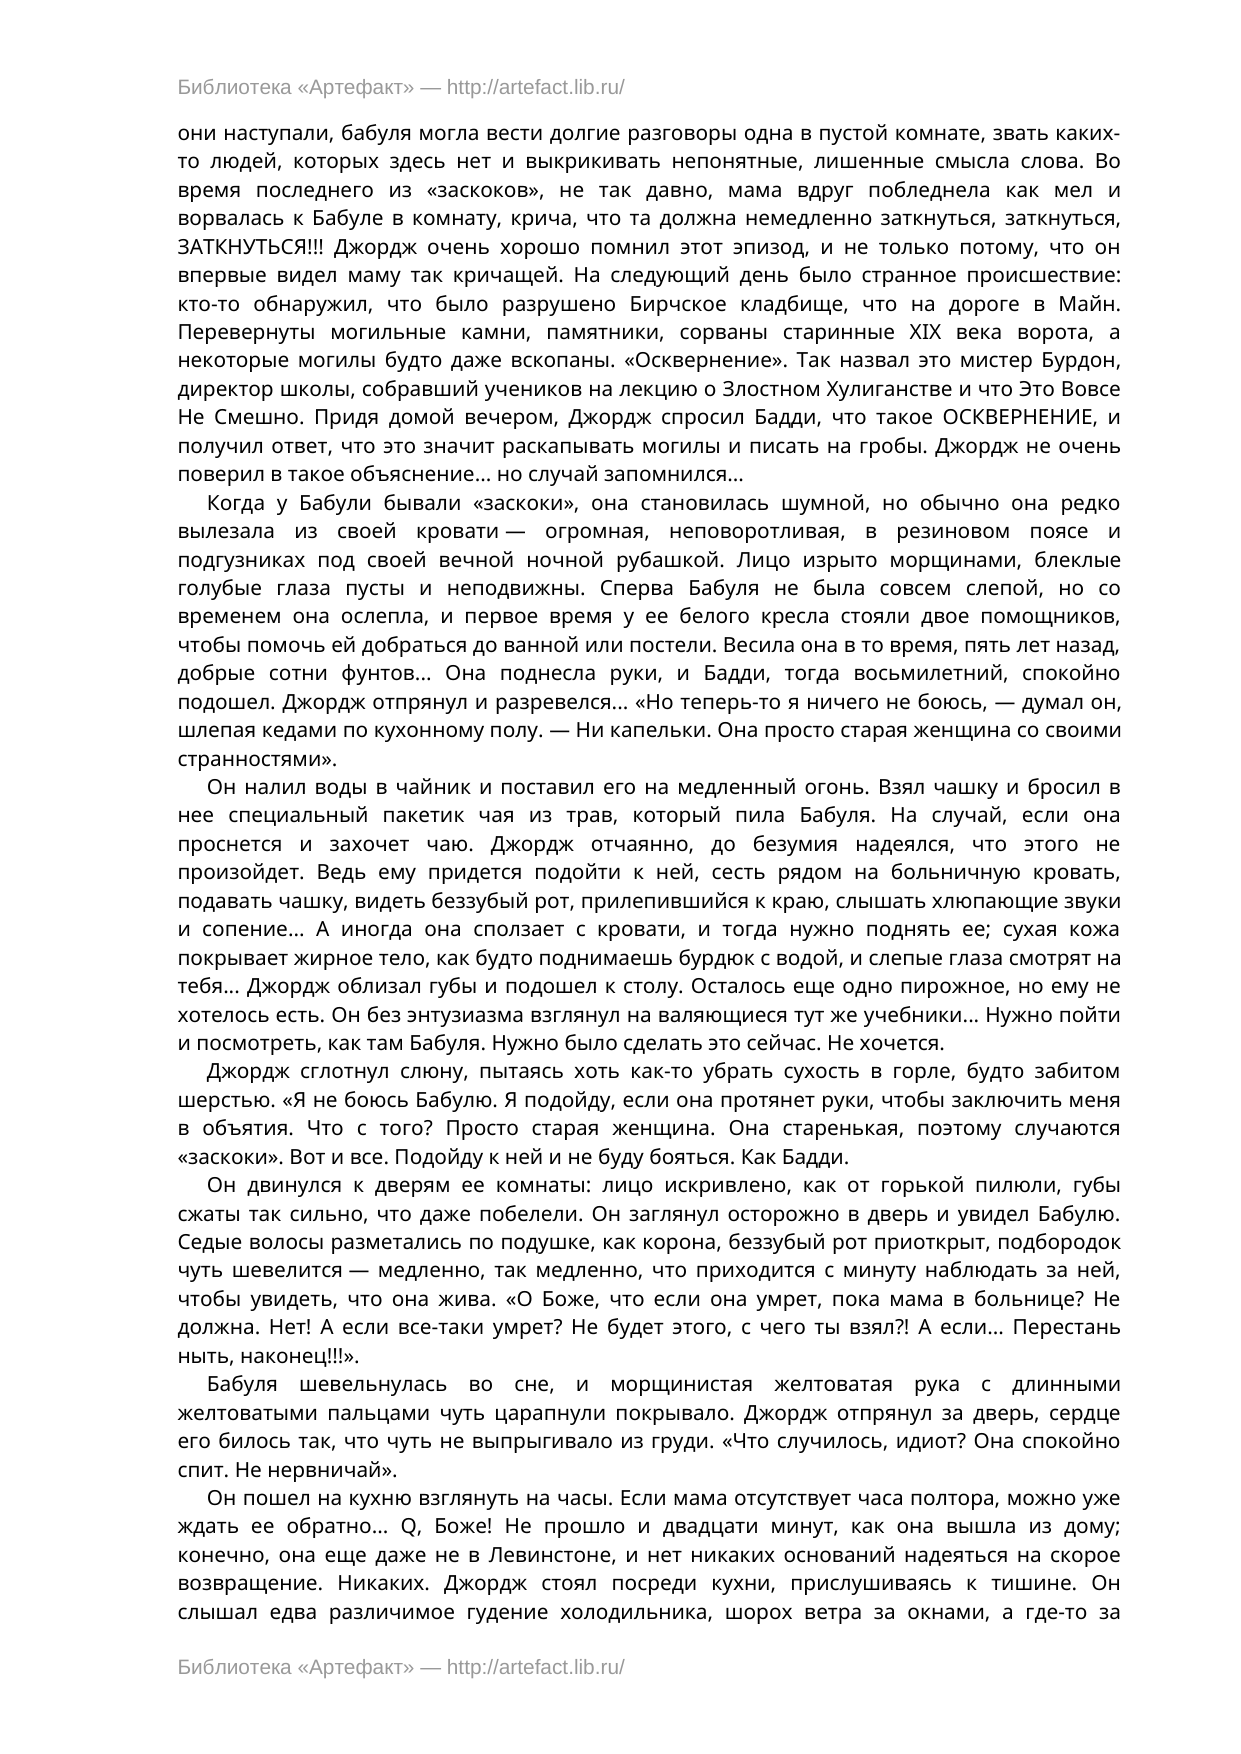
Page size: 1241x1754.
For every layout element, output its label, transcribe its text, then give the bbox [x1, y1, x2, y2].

text Он налил воды в чайник и поставил его на медленный огонь. Взял чашку и бросил в нее специальный пакетик чая из трав, который пила Бабуля. На случай, если она проснется и захочет чаю. Джордж отчаянно, до безумия надеялся, что этого не произойдет. Ведь ему придется подойти к ней, сесть рядом на больничную кровать, подавать чашку, видеть беззубый рот, прилепившийся к краю, слышать хлюпающие звуки и сопение... А иногда она сползает с кровати, и тогда нужно поднять ее; сухая кожа покрывает жирное тело, как будто поднимаешь бурдюк с водой, и слепые глаза смотрят на тебя... Джордж облизал губы и подошел к столу. Осталось еще одно пирожное, но ему не хотелось есть. Он без энтузиазма взглянул на валяющиеся тут же учебники... Нужно пойти и посмотреть, как там Бабуля. Нужно было сделать это сейчас. Не хочется. [177, 772, 1122, 1057]
text Он двинулся к дверям ее комнаты: лицо искривлено, как от горькой пилюли, губы сжаты так сильно, что даже побелели. Он заглянул осторожно в дверь и увидел Бабулю. Седые волосы разметались по подушке, как корона, беззубый рот приоткрыт, подбородок чуть шевелится — медленно, так медленно, что приходится с минуту наблюдать за ней, чтобы увидеть, что она жива. «О Боже, что если она умрет, пока мама в больнице? Не должна. Нет! А если все-таки умрет? Не будет этого, с чего ты взял?! А если... Перестань ныть, наконец!!!». [177, 1170, 1122, 1369]
text Бабуля шевельнулась во сне, и морщинистая желтоватая рука с длинными желтоватыми пальцами чуть царапнули покрывало. Джордж отпрянул за дверь, сердце его билось так, что чуть не выпрыгивало из груди. «Что случилось, идиот? Она спокойно спит. Не нервничай». [177, 1369, 1122, 1483]
text Джордж сглотнул слюну, пытаясь хоть как-то убрать сухость в горле, будто забитом шерстью. «Я не боюсь Бабулю. Я подойду, если она протянет руки, чтобы заключить меня в объятия. Что с того? Просто старая женщина. Она старенькая, поэтому случаются «заскоки». Вот и все. Подойду к ней и не буду бояться. Как Бадди. [177, 1057, 1122, 1170]
text Когда у Бабули бывали «заскоки», она становилась шумной, но обычно она редко вылезала из своей кровати — огромная, неповоротливая, в резиновом поясе и подгузниках под своей вечной ночной рубашкой. Лицо изрыто морщинами, блеклые голубые глаза пусты и неподвижны. Сперва Бабуля не была совсем слепой, но со временем она ослепла, и первое время у ее белого кресла стояли двое помощников, чтобы помочь ей добраться до ванной или постели. Весила она в то время, пять лет назад, добрые сотни фунтов... Она поднесла руки, и Бадди, тогда восьмилетний, спокойно подошел. Джордж отпрянул и разревелся... «Но теперь-то я ничего не боюсь, — думал он, шлепая кедами по кухонному полу. — Ни капельки. Она просто старая женщина со своими странностями». [177, 488, 1122, 772]
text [177, 118, 1122, 488]
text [177, 1483, 1122, 1625]
